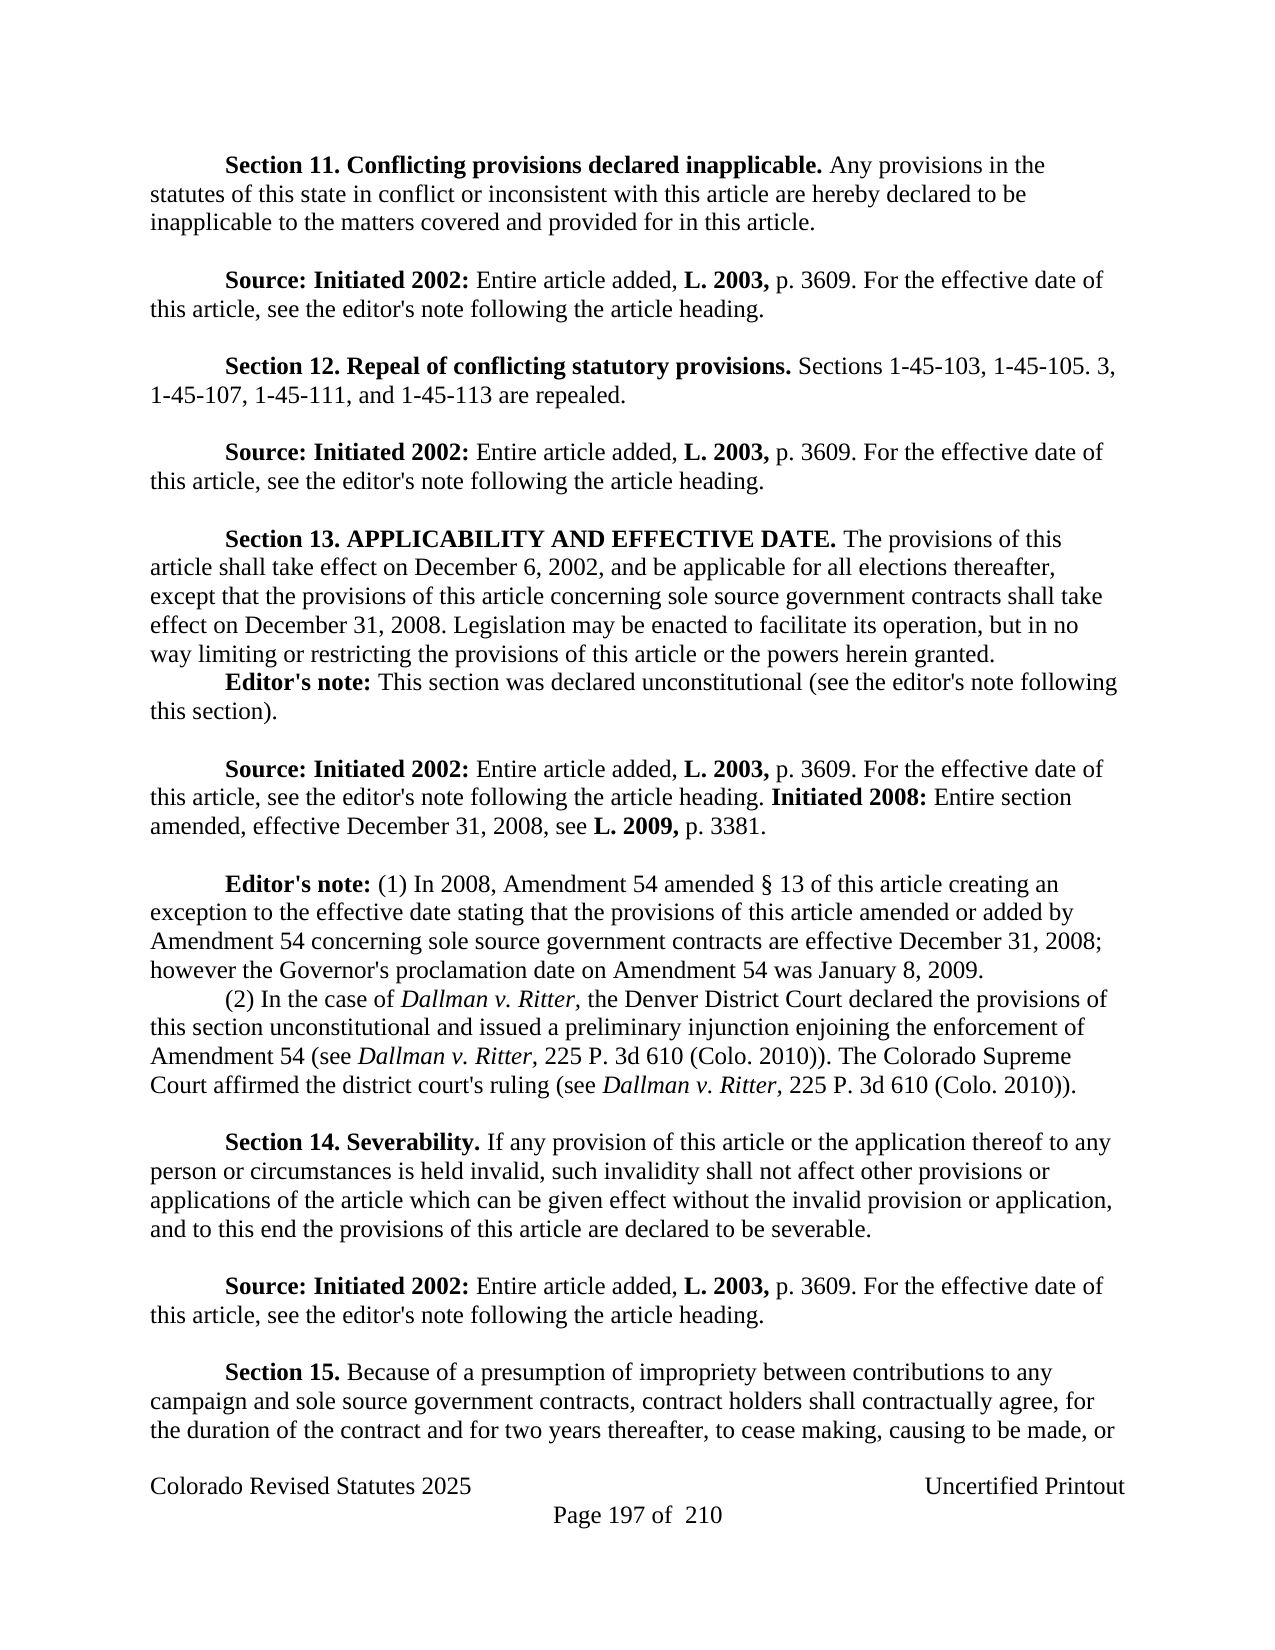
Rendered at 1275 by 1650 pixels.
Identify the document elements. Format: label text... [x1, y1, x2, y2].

text Section 12. Repeal of conflicting statutory provisions. Sections 1-45-103, 1-45-105. 3, 1-45-107, 1-45-111, and 1-45-113 are repealed. [150, 351, 1125, 409]
text Source: Initiated 2002: Entire article added, L. 2003, p. 3609. For the effective date of this article, see the editor's note following the article heading. [150, 437, 1125, 495]
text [150, 1357, 1125, 1444]
text Section 11. Conflicting provisions declared inapplicable. Any provisions in the statutes of this state in conflict or inconsistent with this article are hereby declared to be inapplicable to the matters covered and provided for in this article. [150, 150, 1125, 236]
text Editor's note: This section was declared unconstitutional (see the editor's note following this section). [150, 667, 1125, 725]
text (2) In the case of Dallman v. Ritter, the Denver District Court declared the provisions of this section unconstitutional and issued a preliminary injunction enjoining the enforcement of Amendment 54 (see Dallman v. Ritter, 225 P. 3d 610 (Colo. 2010)). The Colorado Supreme Court affirmed the district court's ruling (see Dallman v. Ritter, 225 P. 3d 610 (Colo. 2010)). [150, 984, 1125, 1099]
text Source: Initiated 2002: Entire article added, L. 2003, p. 3609. For the effective date of this article, see the editor's note following the article heading. [150, 265, 1125, 322]
text Editor's note: (1) In 2008, Amendment 54 amended § 13 of this article creating an exception to the effective date stating that the provisions of this article amended or added by Amendment 54 concerning sole source government contracts are effective December 31, 2008; however the Governor's proclamation date on Amendment 54 was January 8, 2009. [150, 869, 1125, 984]
text Source: Initiated 2002: Entire article added, L. 2003, p. 3609. For the effective date of this article, see the editor's note following the article heading. Initiated 2008: Entire section amended, effective December 31, 2008, see L. 2009, p. 3381. [150, 754, 1125, 840]
text Section 14. Severability. If any provision of this article or the application thereof to any person or circumstances is held invalid, such invalidity shall not affect other provisions or applications of the article which can be given effect without the invalid provision or application, and to this end the provisions of this article are declared to be severable. [150, 1127, 1125, 1242]
text Source: Initiated 2002: Entire article added, L. 2003, p. 3609. For the effective date of this article, see the editor's note following the article heading. [150, 1271, 1125, 1329]
text Section 13. APPLICABILITY AND EFFECTIVE DATE. The provisions of this article shall take effect on December 6, 2002, and be applicable for all elections thereafter, except that the provisions of this article concerning sole source government contracts shall take effect on December 31, 2008. Legislation may be enacted to facilitate its operation, but in no way limiting or restricting the provisions of this article or the powers herein granted. [150, 524, 1125, 667]
